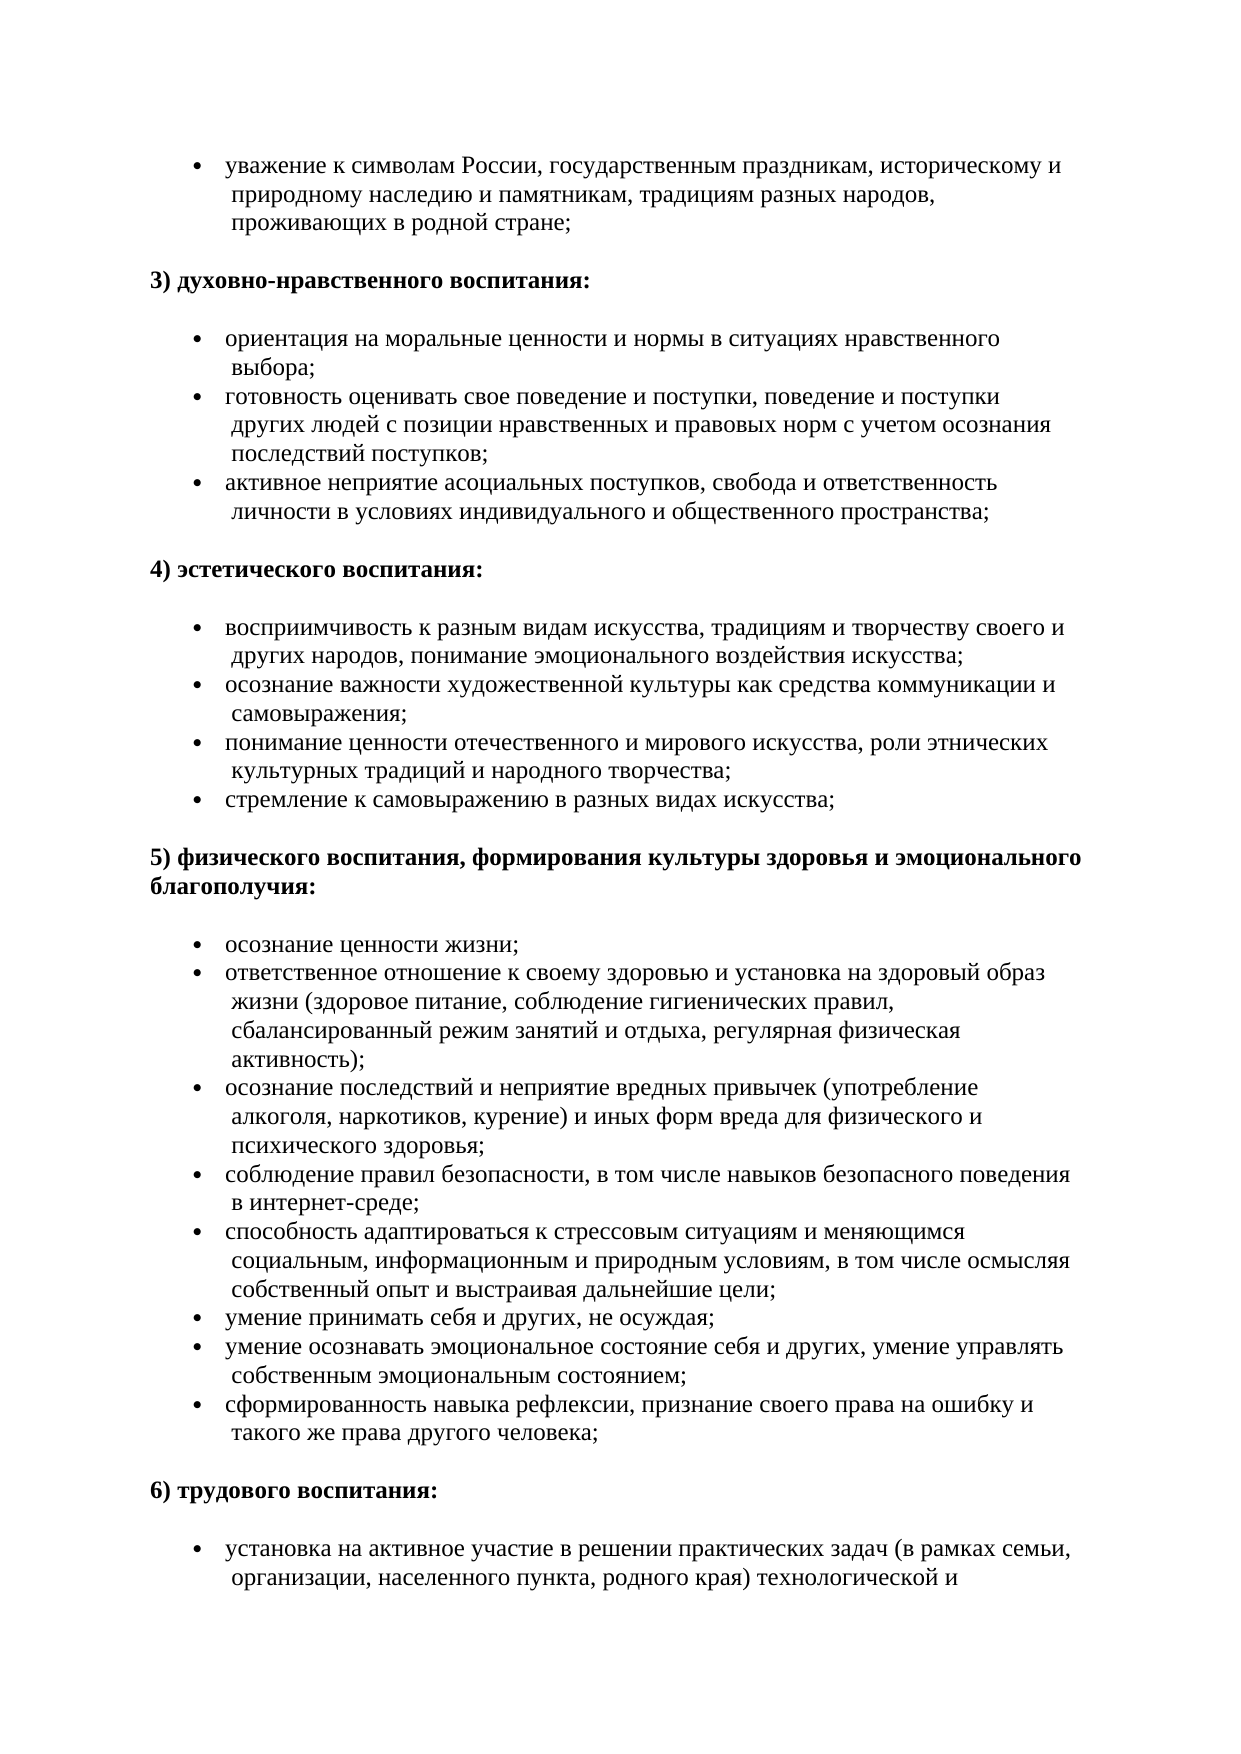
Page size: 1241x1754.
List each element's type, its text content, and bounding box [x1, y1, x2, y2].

list осознание российской гражданской идентичности в поликультурном и многоконфессиональном обществе, проявление интереса к познанию родного языка, истории, культуры Российской Федерации, своего края, народов России; [194, 410, 1071, 525]
list понимание ценности отечественного и мирового искусства, роли этнических культурных традиций и народного творчества; [194, 1246, 1071, 1304]
list ориентация на моральные ценности и нормы в ситуациях нравственного выбора; [194, 814, 1071, 871]
list готовность к разнообразной совместной деятельности, стремление к взаимопониманию и взаимопомощи, активное участие в самоуправлении в образовательной организации; [194, 150, 1071, 236]
text 4) эстетического воспитания: [150, 1073, 1090, 1102]
list готовность оценивать свое поведение и поступки, поведение и поступки других людей с позиции нравственных и правовых норм с учетом осознания последствий поступков; [194, 871, 1071, 957]
list уважение к символам России, государственным праздникам, историческому и природному наследию и памятникам, традициям разных народов, проживающих в родной стране; [194, 640, 1071, 727]
text 3) духовно-нравственного воспитания: [150, 756, 1090, 784]
list восприимчивость к разным видам искусства, традициям и творчеству своего и других народов, понимание эмоционального воздействия искусства; [194, 1131, 1071, 1189]
list готовность к участию в гуманитарной деятельности (волонтерство, помощь людям, нуждающимся в ней); [194, 265, 1071, 323]
list активное неприятие асоциальных поступков, свобода и ответственность личности в условиях индивидуального и общественного пространства; [194, 987, 1071, 1044]
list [194, 1506, 1071, 1564]
list осознание важности художественной культуры как средства коммуникации и самовыражения; [194, 1189, 1071, 1246]
text 5) физического воспитания, формирования культуры здоровья и эмоционального благополучия: [150, 1391, 1090, 1448]
text 2) патриотического воспитания: [150, 352, 1090, 381]
list ценностное отношение к достижениям своей Родины – России, к науке, искусству, спорту, технологиям, боевым подвигам и трудовым достижениям народа; [194, 525, 1071, 611]
list стремление к самовыражению в разных видах искусства; [194, 1333, 1071, 1362]
list осознание ценности жизни; [194, 1477, 1071, 1506]
